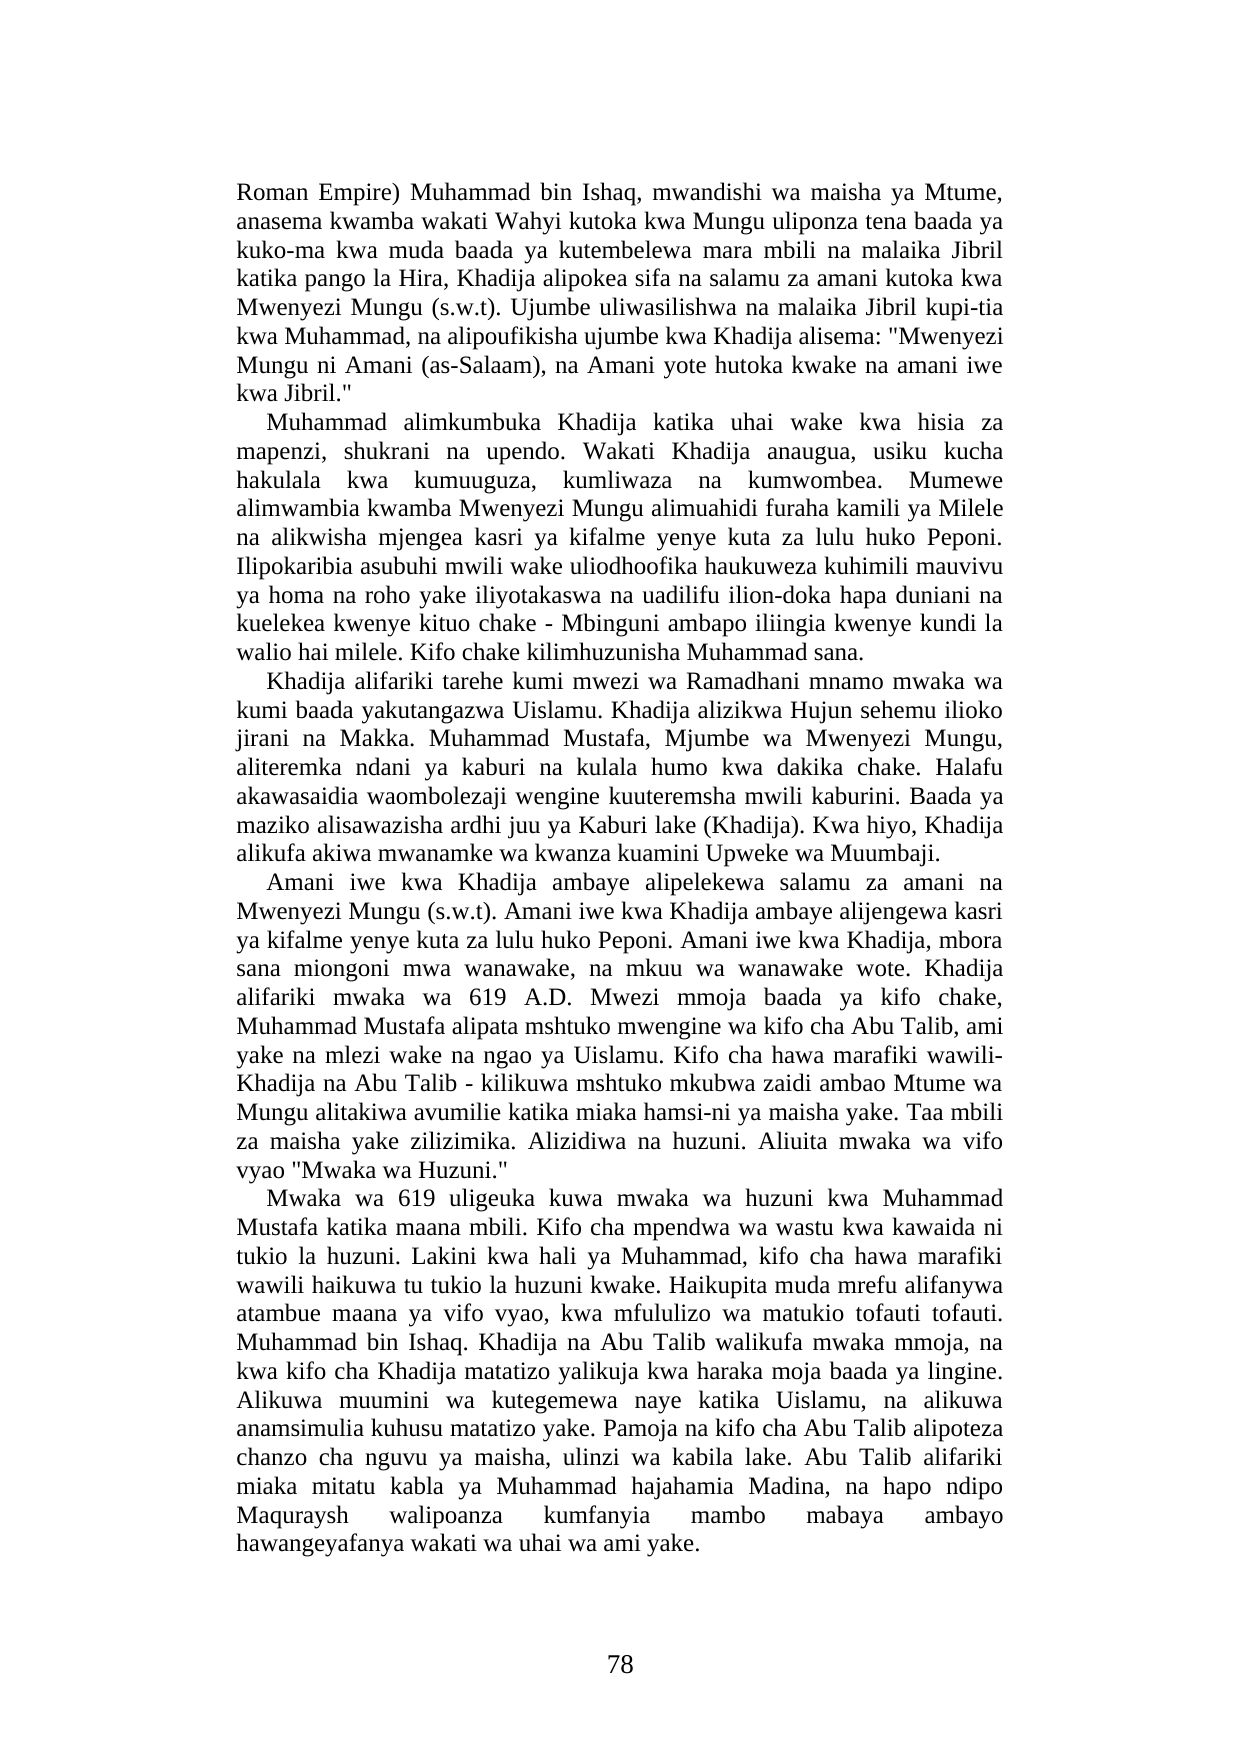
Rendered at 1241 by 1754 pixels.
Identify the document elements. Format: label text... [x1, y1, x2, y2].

text Mwaka wa 619 uligeuka kuwa mwaka wa huzuni kwa Muhammad Mustafa katika maana mbili. Kifo cha mpendwa wa wastu kwa kawaida ni tukio la huzuni. Lakini kwa hali ya Muhammad, kifo cha hawa marafiki wawili haikuwa tu tukio la huzuni kwake. Haikupita muda mrefu alifanywa atambue maana ya vifo vyao, kwa mfululizo wa matukio tofauti tofauti. Muhammad bin Ishaq. Khadija na Abu Talib walikufa mwaka mmoja, na kwa kifo cha Khadija matatizo yalikuja kwa haraka moja baada ya lingine. Alikuwa muumini wa kutegemewa naye katika Uislamu, na alikuwa anamsimulia kuhusu matatizo yake. Pamoja na kifo cha Abu Talib alipoteza chanzo cha nguvu ya maisha, ulinzi wa kabila lake. Abu Talib alifariki miaka mitatu kabla ya Muhammad hajahamia Madina, na hapo ndipo Maquraysh walipoanza kumfanyia mambo mabaya ambayo hawangeyafanya wakati wa uhai wa ami yake. [236, 1183, 1004, 1557]
text Muhammad alimkumbuka Khadija katika uhai wake kwa hisia za mapenzi, shukrani na upendo. Wakati Khadija anaugua, usiku kucha hakulala kwa kumuuguza, kumliwaza na kumwombea. Mumewe alimwambia kwamba Mwenyezi Mungu alimuahidi furaha kamili ya Milele na alikwisha mjengea kasri ya kifalme yenye kuta za lulu huko Peponi. Ilipokaribia asubuhi mwili wake uliodhoofika haukuweza kuhimili mauvivu ya homa na roho yake iliyotakaswa na uadilifu ilion-doka hapa duniani na kuelekea kwenye kituo chake - Mbinguni ambapo iliingia kwenye kundi la walio hai milele. Kifo chake kilimhuzunisha Muhammad sana. [236, 407, 1004, 666]
text Khadija alifariki tarehe kumi mwezi wa Ramadhani mnamo mwaka wa kumi baada yakutangazwa Uislamu. Khadija alizikwa Hujun sehemu ilioko jirani na Makka. Muhammad Mustafa, Mjumbe wa Mwenyezi Mungu, aliteremka ndani ya kaburi na kulala humo kwa dakika chake. Halafu akawasaidia waombolezaji wengine kuuteremsha mwili kaburini. Baada ya maziko alisawazisha ardhi juu ya Kaburi lake (Khadija). Kwa hiyo, Khadija alikufa akiwa mwanamke wa kwanza kuamini Upweke wa Muumbaji. [236, 666, 1004, 867]
text Amani iwe kwa Khadija ambaye alipelekewa salamu za amani na Mwenyezi Mungu (s.w.t). Amani iwe kwa Khadija ambaye alijengewa kasri ya kifalme yenye kuta za lulu huko Peponi. Amani iwe kwa Khadija, mbora sana miongoni mwa wanawake, na mkuu wa wanawake wote. Khadija alifariki mwaka wa 619 A.D. Mwezi mmoja baada ya kifo chake, Muhammad Mustafa alipata mshtuko mwengine wa kifo cha Abu Talib, ami yake na mlezi wake na ngao ya Uislamu. Kifo cha hawa marafiki wawili-Khadija na Abu Talib - kilikuwa mshtuko mkubwa zaidi ambao Mtume wa Mungu alitakiwa avumilie katika miaka hamsi-ni ya maisha yake. Taa mbili za maisha yake zilizimika. Alizidiwa na huzuni. Aliuita mwaka wa vifo vyao "Mwaka wa Huzuni." [236, 867, 1004, 1183]
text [236, 177, 1004, 407]
